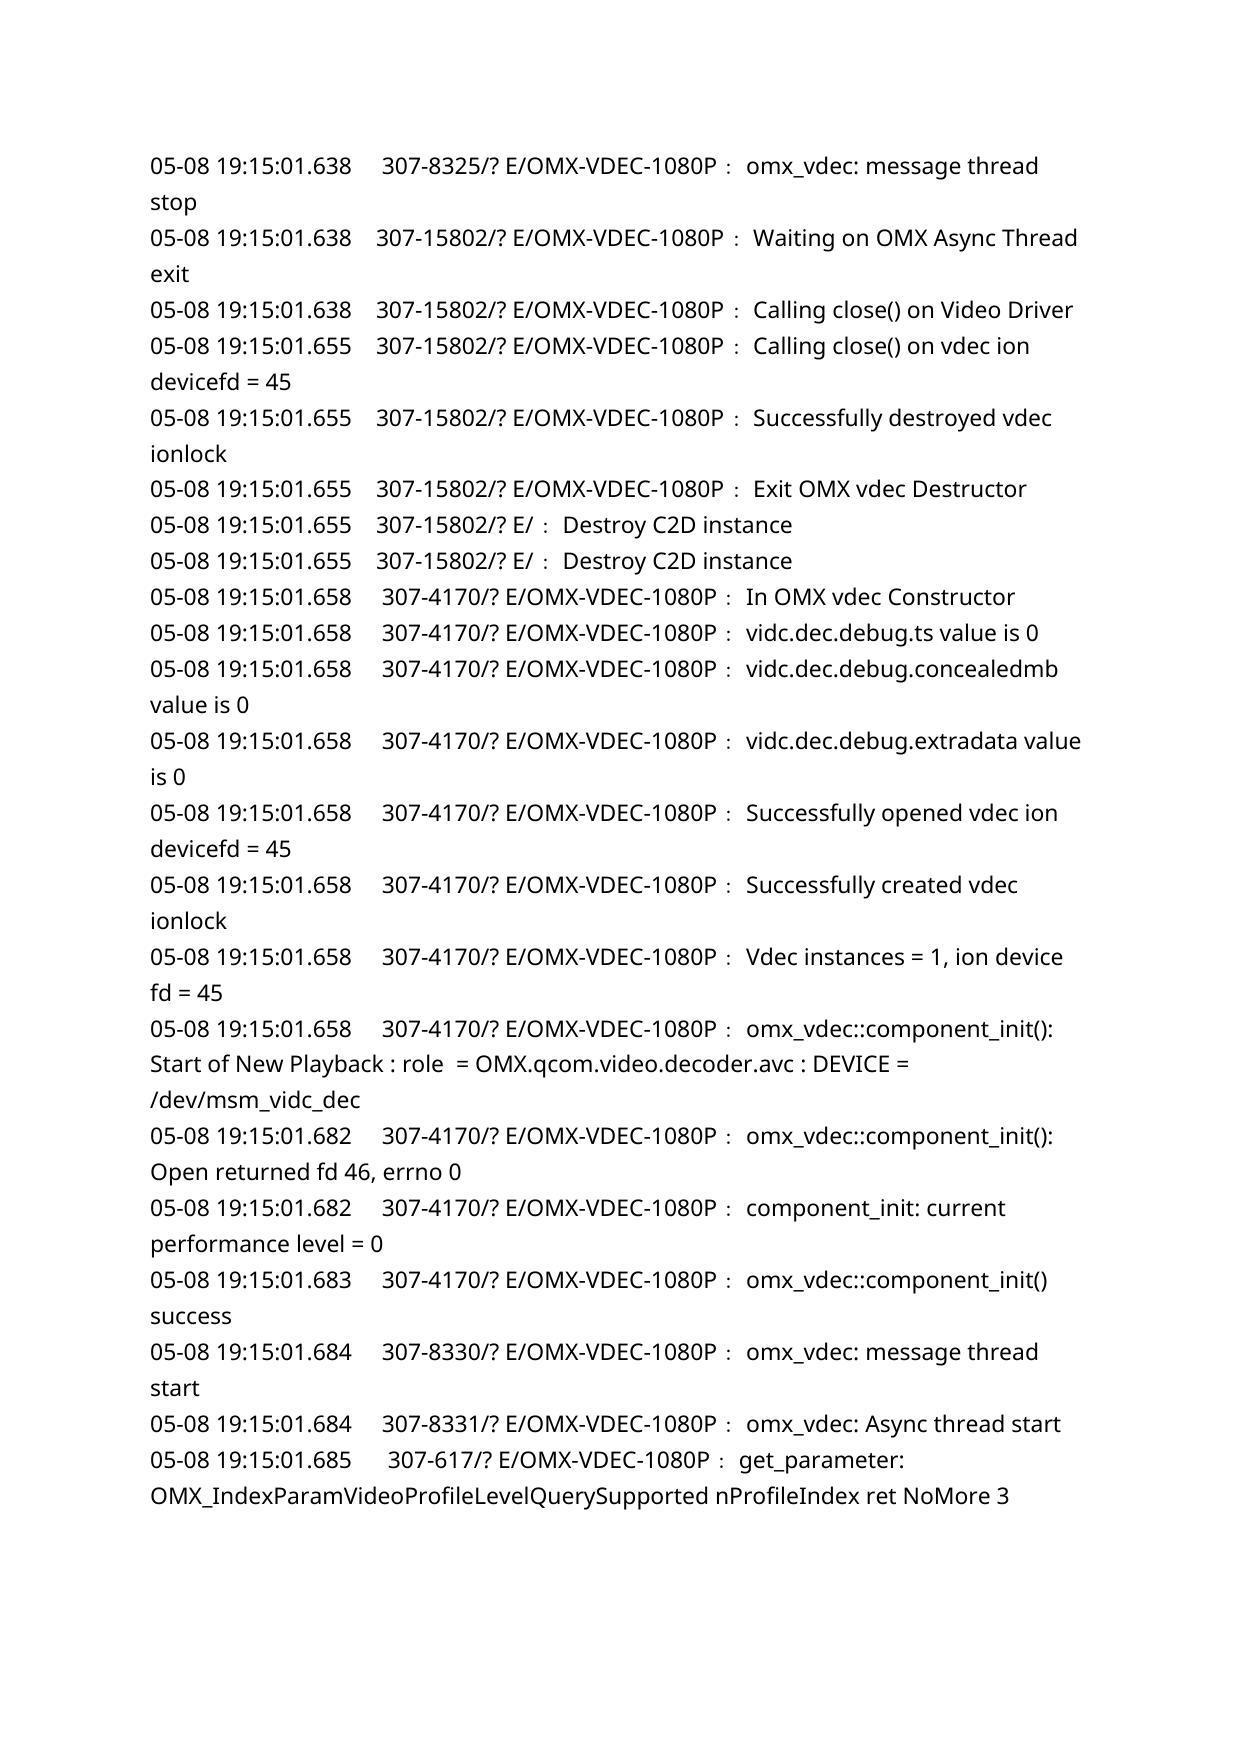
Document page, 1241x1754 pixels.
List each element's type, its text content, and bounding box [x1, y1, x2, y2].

text 05-08 19:15:01.638 307-15802/? E/OMX-VDEC-1080P﹕ Calling close() on Video Driver [150, 294, 1090, 325]
text 05-08 19:15:01.655 307-15802/? E/OMX-VDEC-1080P﹕ Calling close() on vdec ion devicefd = 45 [150, 330, 1090, 397]
text 05-08 19:15:01.682 307-4170/? E/OMX-VDEC-1080P﹕ component_init: current performance level = 0 [150, 1192, 1090, 1259]
text 05-08 19:15:01.658 307-4170/? E/OMX-VDEC-1080P﹕ Vdec instances = 1, ion device fd = 45 [150, 941, 1090, 1008]
text 05-08 19:15:01.655 307-15802/? E/OMX-VDEC-1080P﹕ Successfully destroyed vdec ionlock [150, 402, 1090, 469]
text 05-08 19:15:01.685 307-617/? E/OMX-VDEC-1080P﹕ get_parameter: OMX_IndexParamVideoProfileLevelQuerySupported nProfileIndex ret NoMore 3 [150, 1444, 1090, 1511]
text 05-08 19:15:01.658 307-4170/? E/OMX-VDEC-1080P﹕ vidc.dec.debug.concealedmb value is 0 [150, 653, 1090, 720]
text 05-08 19:15:01.638 307-8325/? E/OMX-VDEC-1080P﹕ omx_vdec: message thread stop [150, 150, 1090, 217]
text 05-08 19:15:01.658 307-4170/? E/OMX-VDEC-1080P﹕ Successfully created vdec ionlock [150, 869, 1090, 936]
text 05-08 19:15:01.655 307-15802/? E/﹕ Destroy C2D instance [150, 509, 1090, 541]
text 05-08 19:15:01.655 307-15802/? E/OMX-VDEC-1080P﹕ Exit OMX vdec Destructor [150, 473, 1090, 505]
text 05-08 19:15:01.638 307-15802/? E/OMX-VDEC-1080P﹕ Waiting on OMX Async Thread exit [150, 222, 1090, 289]
text 05-08 19:15:01.658 307-4170/? E/OMX-VDEC-1080P﹕ vidc.dec.debug.extradata value is 0 [150, 725, 1090, 792]
text 05-08 19:15:01.658 307-4170/? E/OMX-VDEC-1080P﹕ omx_vdec::component_init(): Start of New Playback : role = OMX.qcom.video.decoder.avc : DEVICE = /dev/msm_vidc_dec [150, 1012, 1090, 1116]
text 05-08 19:15:01.683 307-4170/? E/OMX-VDEC-1080P﹕ omx_vdec::component_init() success [150, 1264, 1090, 1331]
text 05-08 19:15:01.682 307-4170/? E/OMX-VDEC-1080P﹕ omx_vdec::component_init(): Open returned fd 46, errno 0 [150, 1120, 1090, 1187]
text 05-08 19:15:01.684 307-8331/? E/OMX-VDEC-1080P﹕ omx_vdec: Async thread start [150, 1408, 1090, 1439]
text 05-08 19:15:01.658 307-4170/? E/OMX-VDEC-1080P﹕ In OMX vdec Constructor [150, 581, 1090, 612]
text 05-08 19:15:01.655 307-15802/? E/﹕ Destroy C2D instance [150, 545, 1090, 577]
text 05-08 19:15:01.658 307-4170/? E/OMX-VDEC-1080P﹕ vidc.dec.debug.ts value is 0 [150, 617, 1090, 648]
text 05-08 19:15:01.684 307-8330/? E/OMX-VDEC-1080P﹕ omx_vdec: message thread start [150, 1336, 1090, 1403]
text 05-08 19:15:01.658 307-4170/? E/OMX-VDEC-1080P﹕ Successfully opened vdec ion devicefd = 45 [150, 797, 1090, 864]
